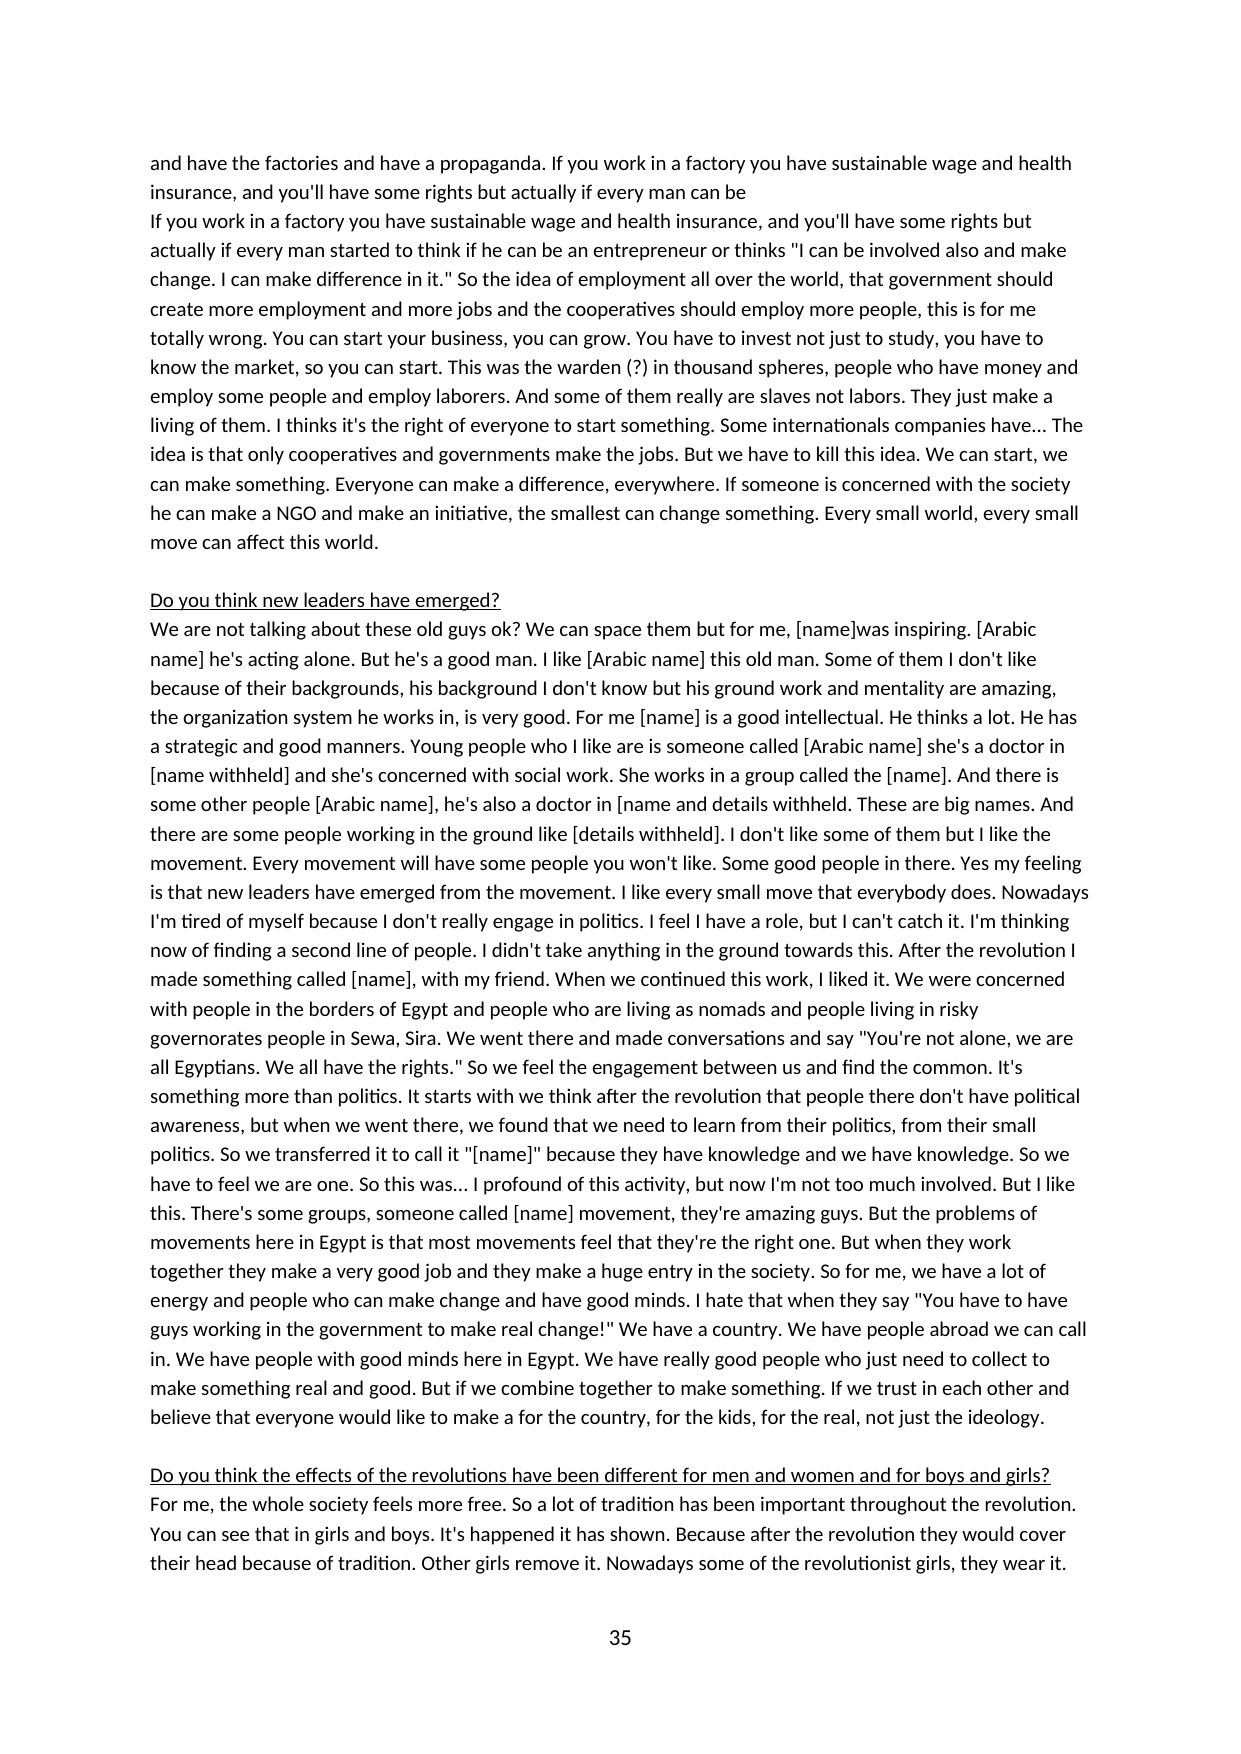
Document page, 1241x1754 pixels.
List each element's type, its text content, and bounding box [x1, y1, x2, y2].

text We are not talking about these old guys ok? We can space them but for me, [name]was inspiring. [Arabic name] he's acting alone. But he's a good man. I like [Arabic name] this old man. Some of them I don't like because of their backgrounds, his background I don't know but his ground work and mentality are amazing, the organization system he works in, is very good. For me [name] is a good intellectual. He thinks a lot. He has a strategic and good manners. Young people who I like are is someone called [Arabic name] she's a doctor in [name withheld] and she's concerned with social work. She works in a group called the [name]. And there is some other people [Arabic name], he's also a doctor in [name and details withheld. These are big names. And there are some people working in the ground like [details withheld]. I don't like some of them but I like the movement. Every movement will have some people you won't like. Some good people in there. Yes my feeling is that new leaders have emerged from the movement. I like every small move that everybody does. Nowadays I'm tired of myself because I don't really engage in politics. I feel I have a role, but I can't catch it. I'm thinking now of finding a second line of people. I didn't take anything in the ground towards this. After the revolution I made something called [name], with my friend. When we continued this work, I liked it. We were concerned with people in the borders of Egypt and people who are living as nomads and people living in risky governorates people in Sewa, Sira. We went there and made conversations and say "You're not alone, we are all Egyptians. We all have the rights." So we feel the engagement between us and find the common. It's something more than politics. It starts with we think after the revolution that people there don't have political awareness, but when we went there, we found that we need to learn from their politics, from their small politics. So we transferred it to call it "[name]" because they have knowledge and we have knowledge. So we have to feel we are one. So this was... I profound of this activity, but now I'm not too much involved. But I like this. There's some groups, someone called [name] movement, they're amazing guys. But the problems of movements here in Egypt is that most movements feel that they're the right one. But when they work together they make a very good job and they make a huge entry in the society. So for me, we have a lot of energy and people who can make change and have good minds. I hate that when they say "You have to have guys working in the government to make real change!" We have a country. We have people abroad we can call in. We have people with good minds here in Egypt. We have really good people who just need to collect to make something real and good. But if we combine together to make something. If we trust in each other and believe that everyone would like to make a for the country, for the kids, for the real, not just the ideology. [150, 617, 1090, 1429]
text Do you think new leaders have emerged? [150, 587, 1090, 613]
text Do you think the effects of the revolutions have been different for men and women and for boys and girls? [150, 1462, 1090, 1488]
text If you work in a factory you have sustainable wage and health insurance, and you'll have some rights but actually if every man started to think if he can be an entrepreneur or thinks "I can be involved also and make change. I can make difference in it." So the idea of employment all over the world, that government should create more employment and more jobs and the cooperatives should employ more people, this is for me totally wrong. You can start your business, you can grow. You have to invest not just to study, you have to know the market, so you can start. This was the warden (?) in thousand spheres, people who have money and employ some people and employ laborers. And some of them really are slaves not labors. They just make a living of them. I thinks it's the right of everyone to start something. Some internationals companies have... The idea is that only cooperatives and governments make the jobs. But we have to kill this idea. We can start, we can make something. Everyone can make a difference, everywhere. If someone is concerned with the society he can make a NGO and make an initiative, the smallest can change something. Every small world, every small move can affect this world. [150, 208, 1090, 554]
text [150, 1492, 1090, 1575]
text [150, 150, 1090, 204]
